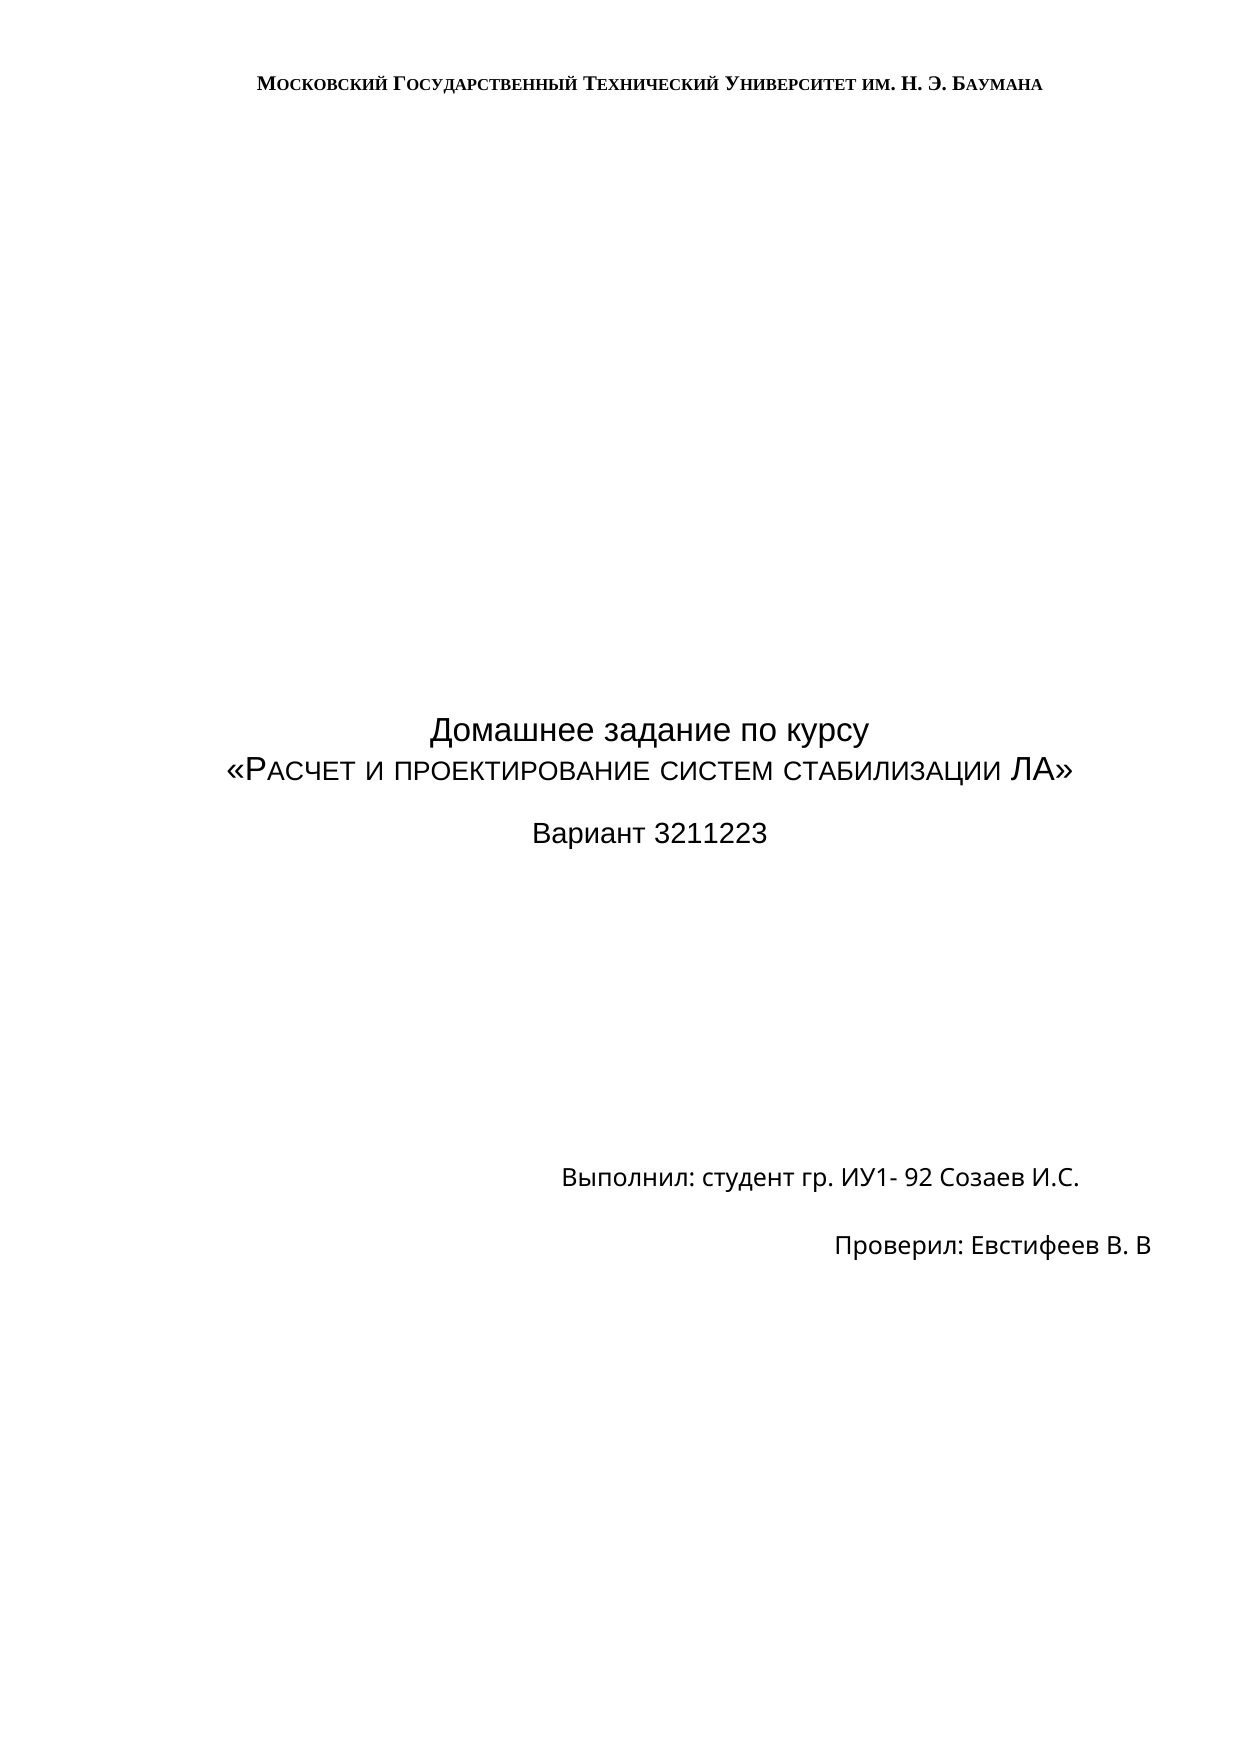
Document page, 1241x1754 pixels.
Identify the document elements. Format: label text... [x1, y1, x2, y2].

text Домашнее задание по курсу [148, 710, 1152, 749]
title Вариант 3211223 [148, 816, 1152, 849]
text Выполнил: студент гр. ИУ1- 92 Созаев И.С. [561, 1159, 1152, 1193]
text Проверил: Евстифеев В. В [602, 1228, 1152, 1262]
title «Расчет и проектирование систем стабилизации ЛА» [148, 749, 1152, 787]
title Московский Государственный Технический Университет им. Н. Э. Баумана [148, 71, 1152, 95]
